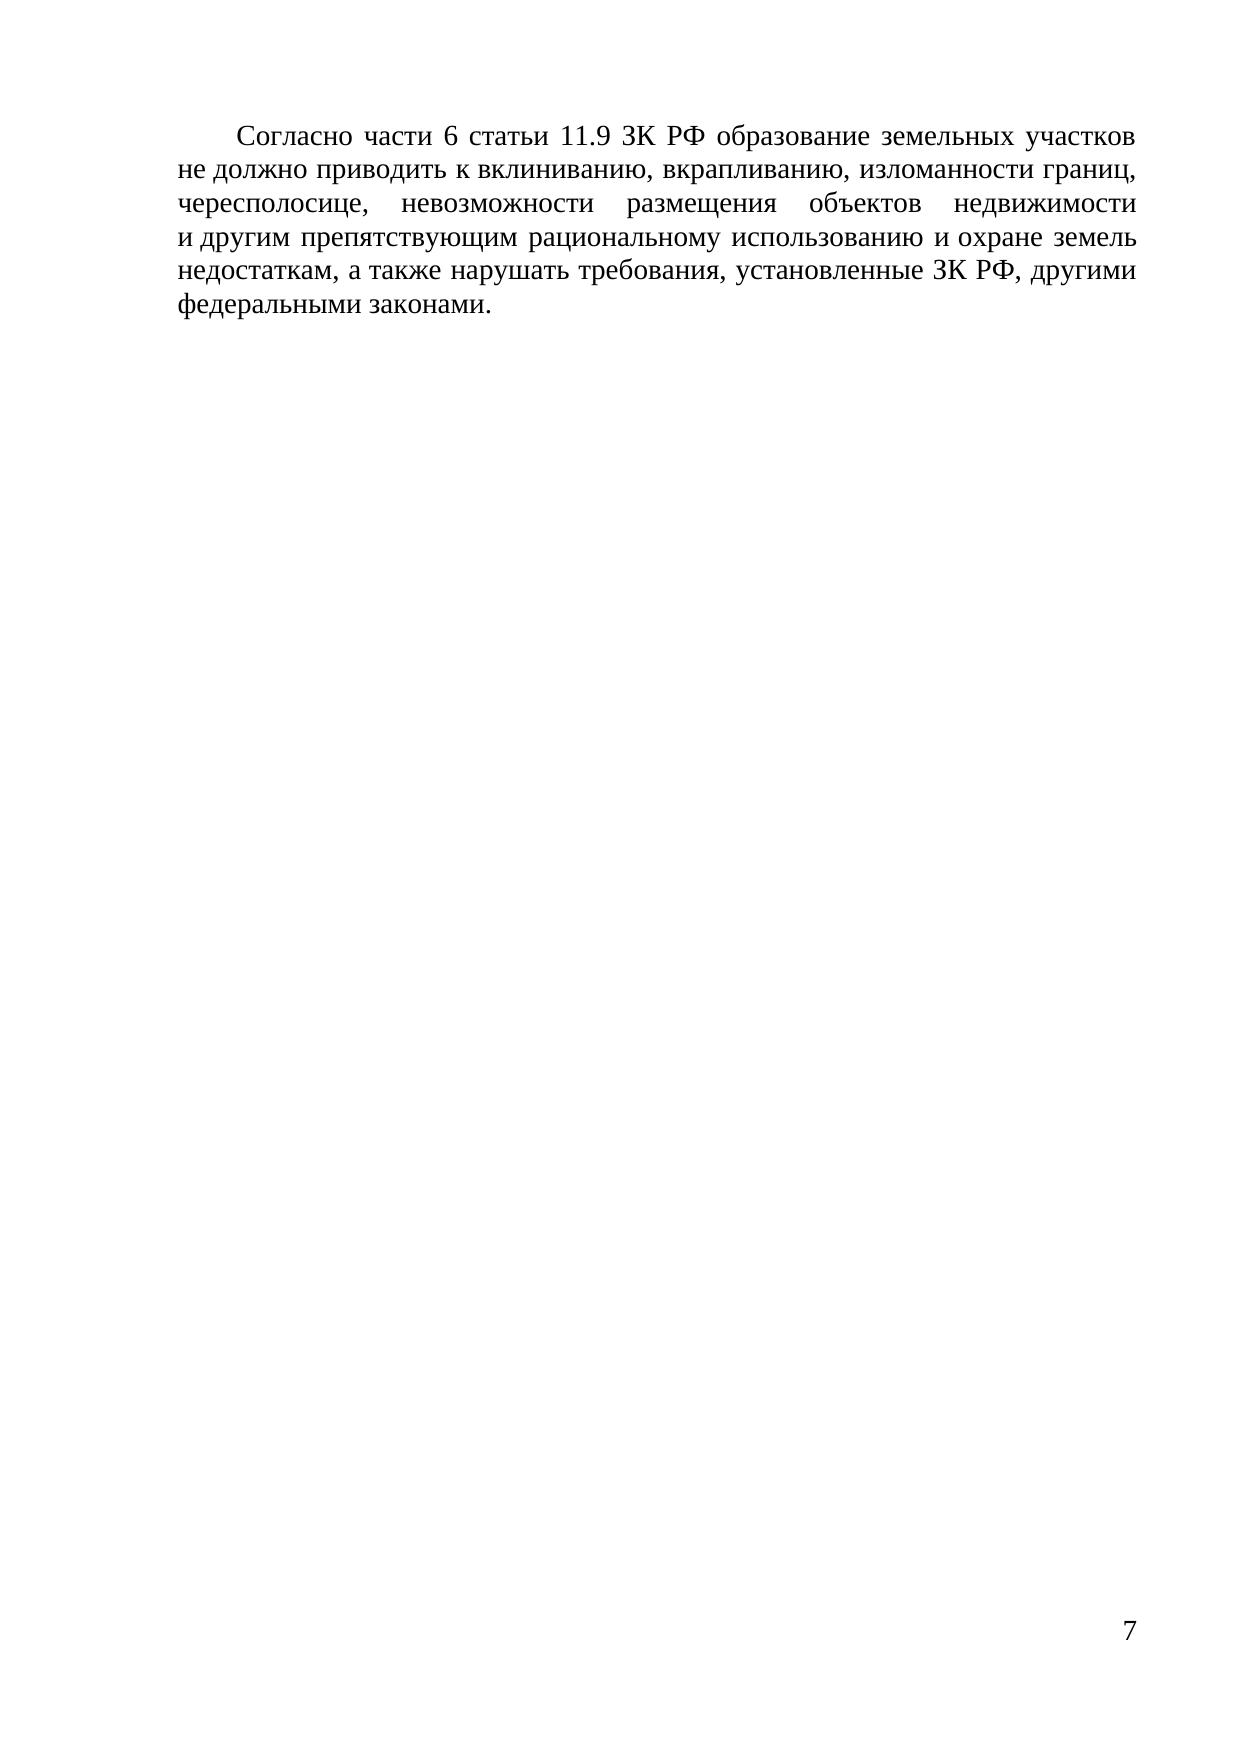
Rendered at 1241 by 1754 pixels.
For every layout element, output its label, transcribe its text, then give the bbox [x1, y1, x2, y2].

text Согласно части 6 статьи 11.9 ЗК РФ образование земельных участков не должно приводить к вклиниванию, вкрапливанию, изломанности границ, чересполосице, невозможности размещения объектов недвижимости и другим препятствующим рациональному использованию и охране земель недостаткам, а также нарушать требования, установленные ЗК РФ, другими федеральными законами. [177, 118, 1137, 319]
